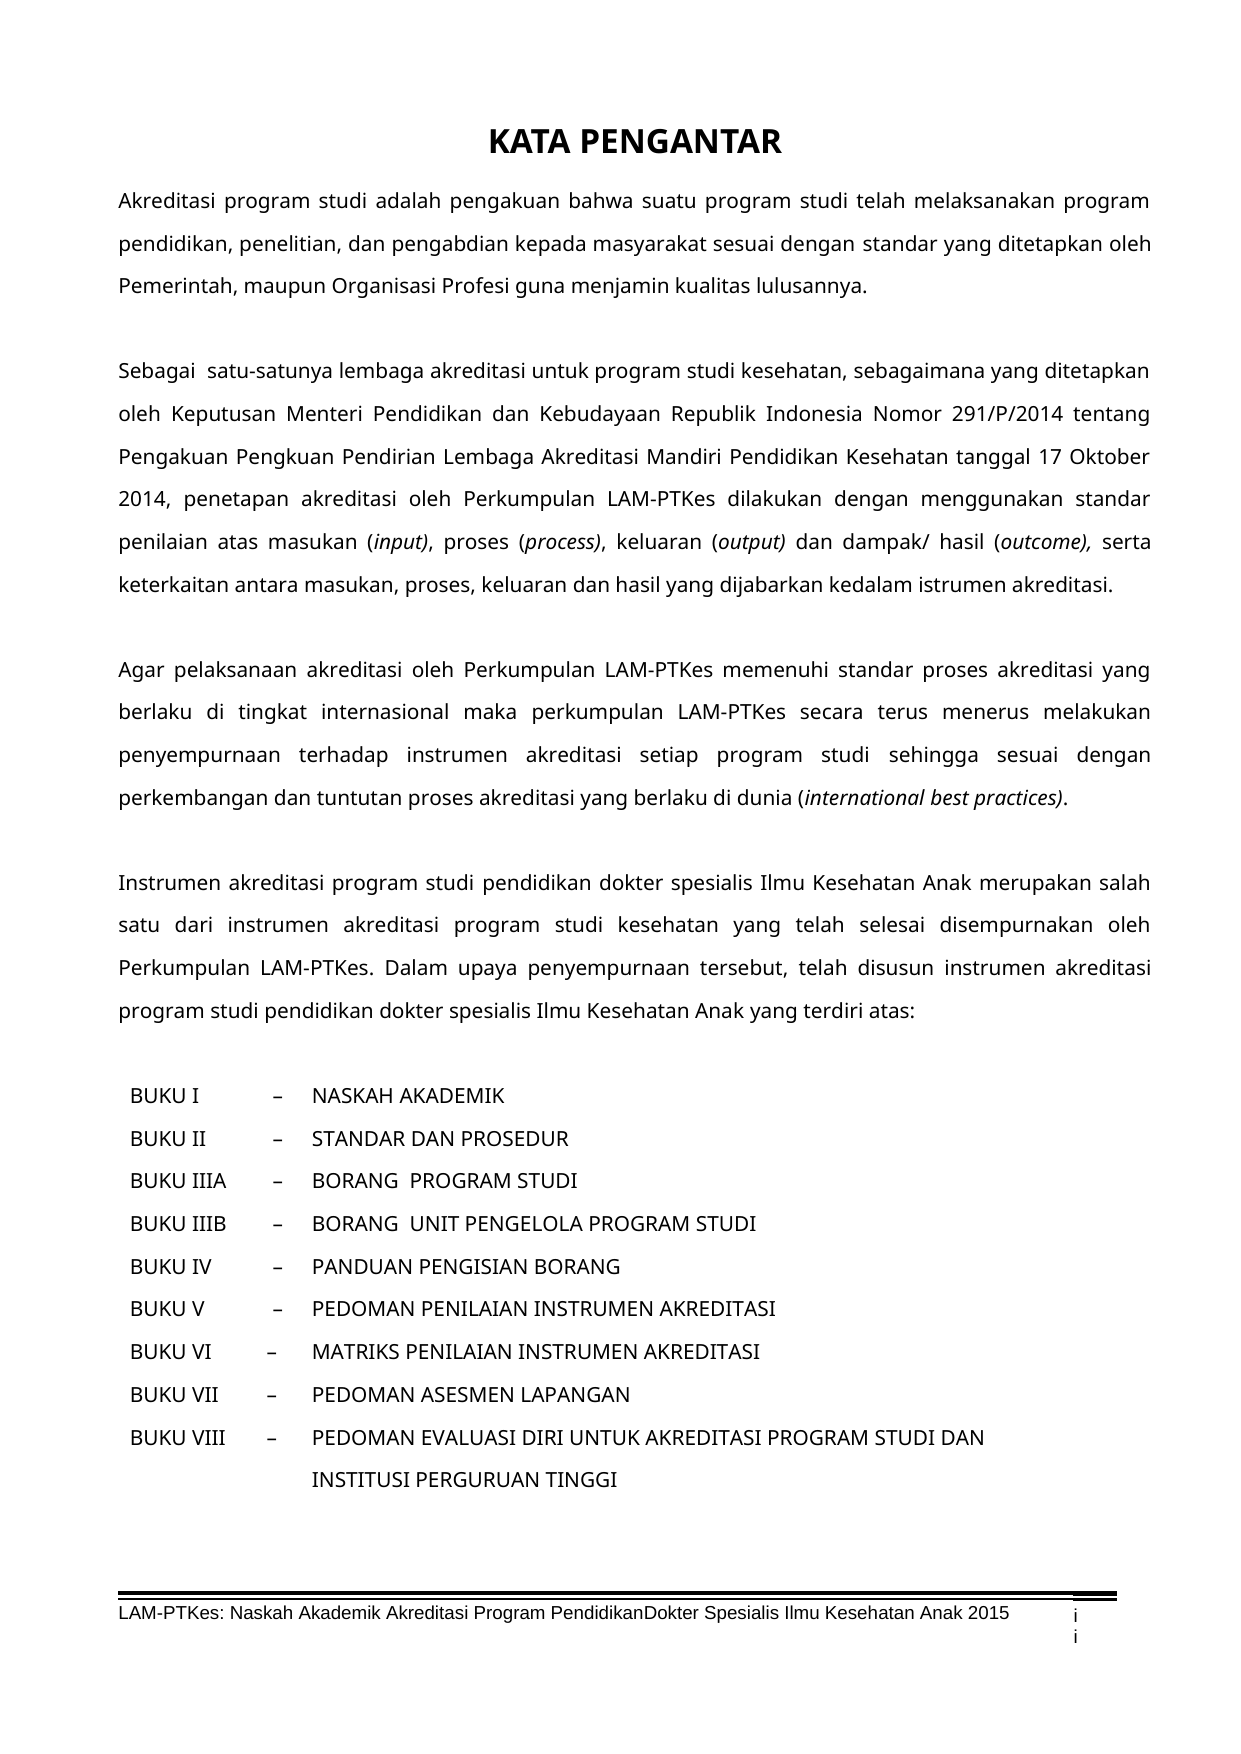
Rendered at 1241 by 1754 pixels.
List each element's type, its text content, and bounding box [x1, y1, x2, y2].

table_header BUKU I [118, 1081, 255, 1124]
text Instrumen akreditasi program studi pendidikan dokter spesialis Ilmu Kesehatan Anak merupakan salah satu dari instrumen akreditasi program studi kesehatan yang telah selesai disempurnakan oleh Perkumpulan LAM-PTKes. Dalam upaya penyempurnaan tersebut, telah disusun instrumen akreditasi program studi pendidikan dokter spesialis Ilmu Kesehatan Anak yang terdiri atas: [118, 868, 1152, 1024]
table_cell – [255, 1124, 300, 1166]
table_cell PEDOMAN ASESMEN LAPANGAN [300, 1380, 1074, 1423]
subtitle KATA PENGANTAR [118, 118, 1152, 163]
table_cell – [255, 1295, 300, 1337]
table_cell – [255, 1166, 300, 1209]
text Agar pelaksanaan akreditasi oleh Perkumpulan LAM-PTKes memenuhi standar proses akreditasi yang berlaku di tingkat internasional maka perkumpulan LAM-PTKes secara terus menerus melakukan penyempurnaan terhadap instrumen akreditasi setiap program studi sehingga sesuai dengan perkembangan dan tuntutan proses akreditasi yang berlaku di dunia (international best practices). [118, 655, 1152, 811]
table_cell BUKU VII [118, 1380, 255, 1423]
table_cell – [255, 1423, 300, 1508]
table_cell – [255, 1252, 300, 1294]
table_cell BUKU IIIB [118, 1209, 255, 1252]
table_cell – [255, 1209, 300, 1252]
table_header – [255, 1081, 300, 1124]
table_header NASKAH AKADEMIK [300, 1081, 1074, 1124]
table_cell MATRIKS PENILAIAN INSTRUMEN AKREDITASI [300, 1337, 1074, 1380]
table_cell BORANG PROGRAM STUDI [300, 1166, 1074, 1209]
table_cell BUKU VI [118, 1337, 255, 1380]
table_cell PEDOMAN PENILAIAN INSTRUMEN AKREDITASI [300, 1295, 1074, 1337]
table_cell BUKU IIIA [118, 1166, 255, 1209]
text Sebagai satu-satunya lembaga akreditasi untuk program studi kesehatan, sebagaimana yang ditetapkan oleh Keputusan Menteri Pendidikan dan Kebudayaan Republik Indonesia Nomor 291/P/2014 tentang Pengakuan Pengkuan Pendirian Lembaga Akreditasi Mandiri Pendidikan Kesehatan tanggal 17 Oktober 2014, penetapan akreditasi oleh Perkumpulan LAM-PTKes dilakukan dengan menggunakan standar penilaian atas masukan (input), proses (process), keluaran (output) dan dampak/ hasil (outcome), serta keterkaitan antara masukan, proses, keluaran dan hasil yang dijabarkan kedalam istrumen akreditasi. [118, 357, 1152, 598]
table_cell – [255, 1380, 300, 1423]
text Akreditasi program studi adalah pengakuan bahwa suatu program studi telah melaksanakan program pendidikan, penelitian, dan pengabdian kepada masyarakat sesuai dengan standar yang ditetapkan oleh Pemerintah, maupun Organisasi Profesi guna menjamin kualitas lulusannya. [118, 186, 1152, 300]
table_cell BORANG UNIT PENGELOLA PROGRAM STUDI [300, 1209, 1074, 1252]
table_cell PANDUAN PENGISIAN BORANG [300, 1252, 1074, 1294]
table_cell PEDOMAN EVALUASI DIRI UNTUK AKREDITASI PROGRAM STUDI DAN INSTITUSI PERGURUAN TINGGI [300, 1423, 1074, 1508]
table_cell BUKU IV [118, 1252, 255, 1294]
table_cell – [255, 1337, 300, 1380]
table_cell BUKU II [118, 1124, 255, 1166]
table_cell BUKU VIII [118, 1423, 255, 1508]
table_cell BUKU V [118, 1295, 255, 1337]
table_cell STANDAR DAN PROSEDUR [300, 1124, 1074, 1166]
